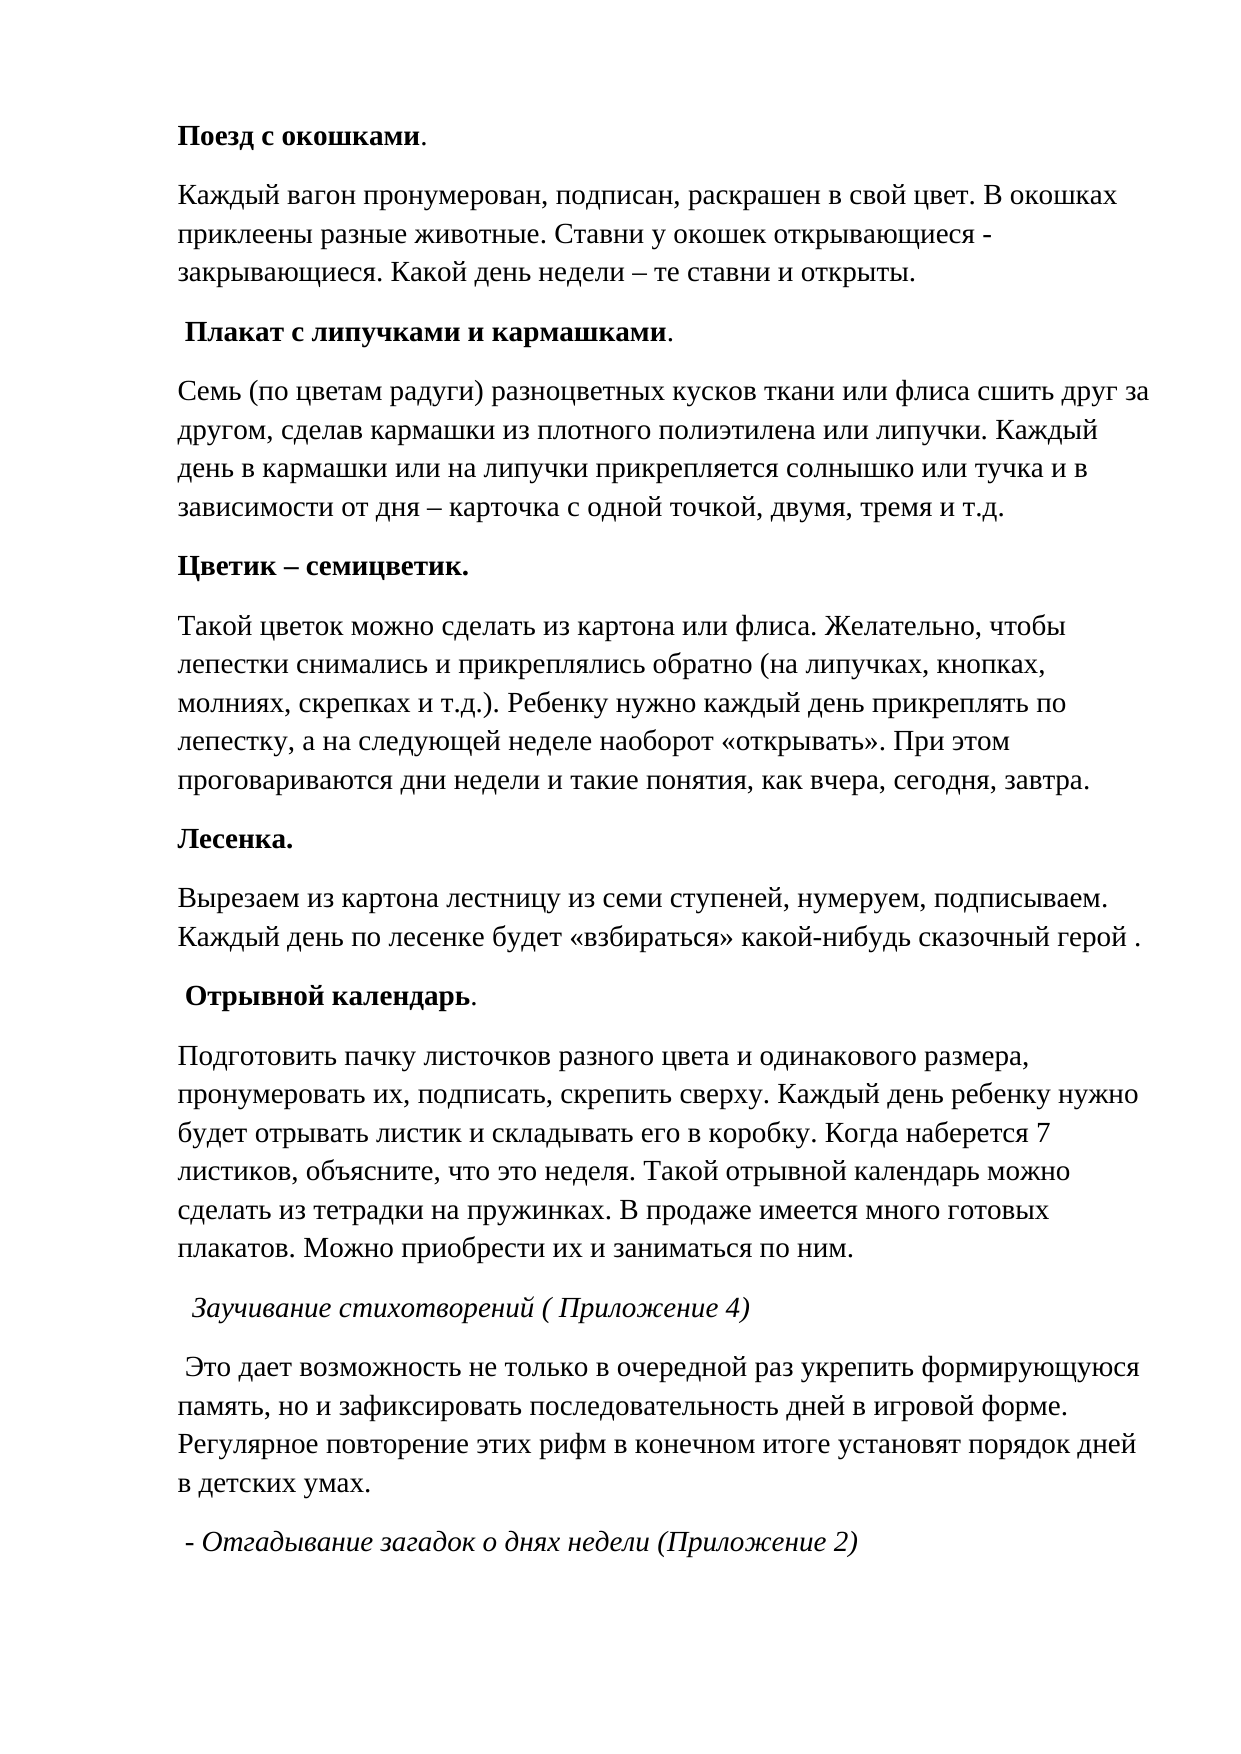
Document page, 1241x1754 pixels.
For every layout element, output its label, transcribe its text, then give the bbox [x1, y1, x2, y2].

text Отрывной календарь. [177, 978, 1152, 1012]
text Подготовить пачку листочков разного цвета и одинакового размера, пронумеровать их, подписать, скрепить сверху. Каждый день ребенку нужно будет отрывать листик и складывать его в коробку. Когда наберется 7 листиков, объясните, что это неделя. Такой отрывной календарь можно сделать из тетрадки на пружинках. В продаже имеется много готовых плакатов. Можно приобрести их и заниматься по ним. [177, 1038, 1152, 1264]
text Поезд с окошками. [177, 118, 1152, 152]
text Каждый вагон пронумерован, подписан, раскрашен в свой цвет. В окошках приклеены разные животные. Ставни у окошек открывающиеся - закрывающиеся. Какой день недели – те ставни и открыты. [177, 177, 1152, 288]
text - Отгадывание загадок о днях недели (Приложение 2) [177, 1524, 1152, 1558]
text Плакат с липучками и кармашками. [177, 314, 1152, 347]
text Цветик – семицветик. [177, 548, 1152, 582]
text Лесенка. [177, 821, 1152, 855]
text Такой цветок можно сделать из картона или флиса. Желательно, чтобы лепестки снимались и прикреплялись обратно (на липучках, кнопках, молниях, скрепках и т.д.). Ребенку нужно каждый день прикреплять по лепестку, а на следующей неделе наоборот «открывать». При этом проговариваются дни недели и такие понятия, как вчера, сегодня, завтра. [177, 608, 1152, 795]
text Это дает возможность не только в очередной раз укрепить формирующуюся память, но и зафиксировать последовательность дней в игровой форме. Регулярное повторение этих рифм в конечном итоге установят порядок дней в детских умах. [177, 1349, 1152, 1498]
text Семь (по цветам радуги) разноцветных кусков ткани или флиса сшить друг за другом, сделав кармашки из плотного полиэтилена или липучки. Каждый день в кармашки или на липучки прикрепляется солнышко или тучка и в зависимости от дня – карточка с одной точкой, двумя, тремя и т.д. [177, 373, 1152, 522]
text Вырезаем из картона лестницу из семи ступеней, нумеруем, подписываем. Каждый день по лесенке будет «взбираться» какой-нибудь сказочный герой . [177, 881, 1152, 953]
text Заучивание стихотворений ( Приложение 4) [177, 1290, 1152, 1323]
